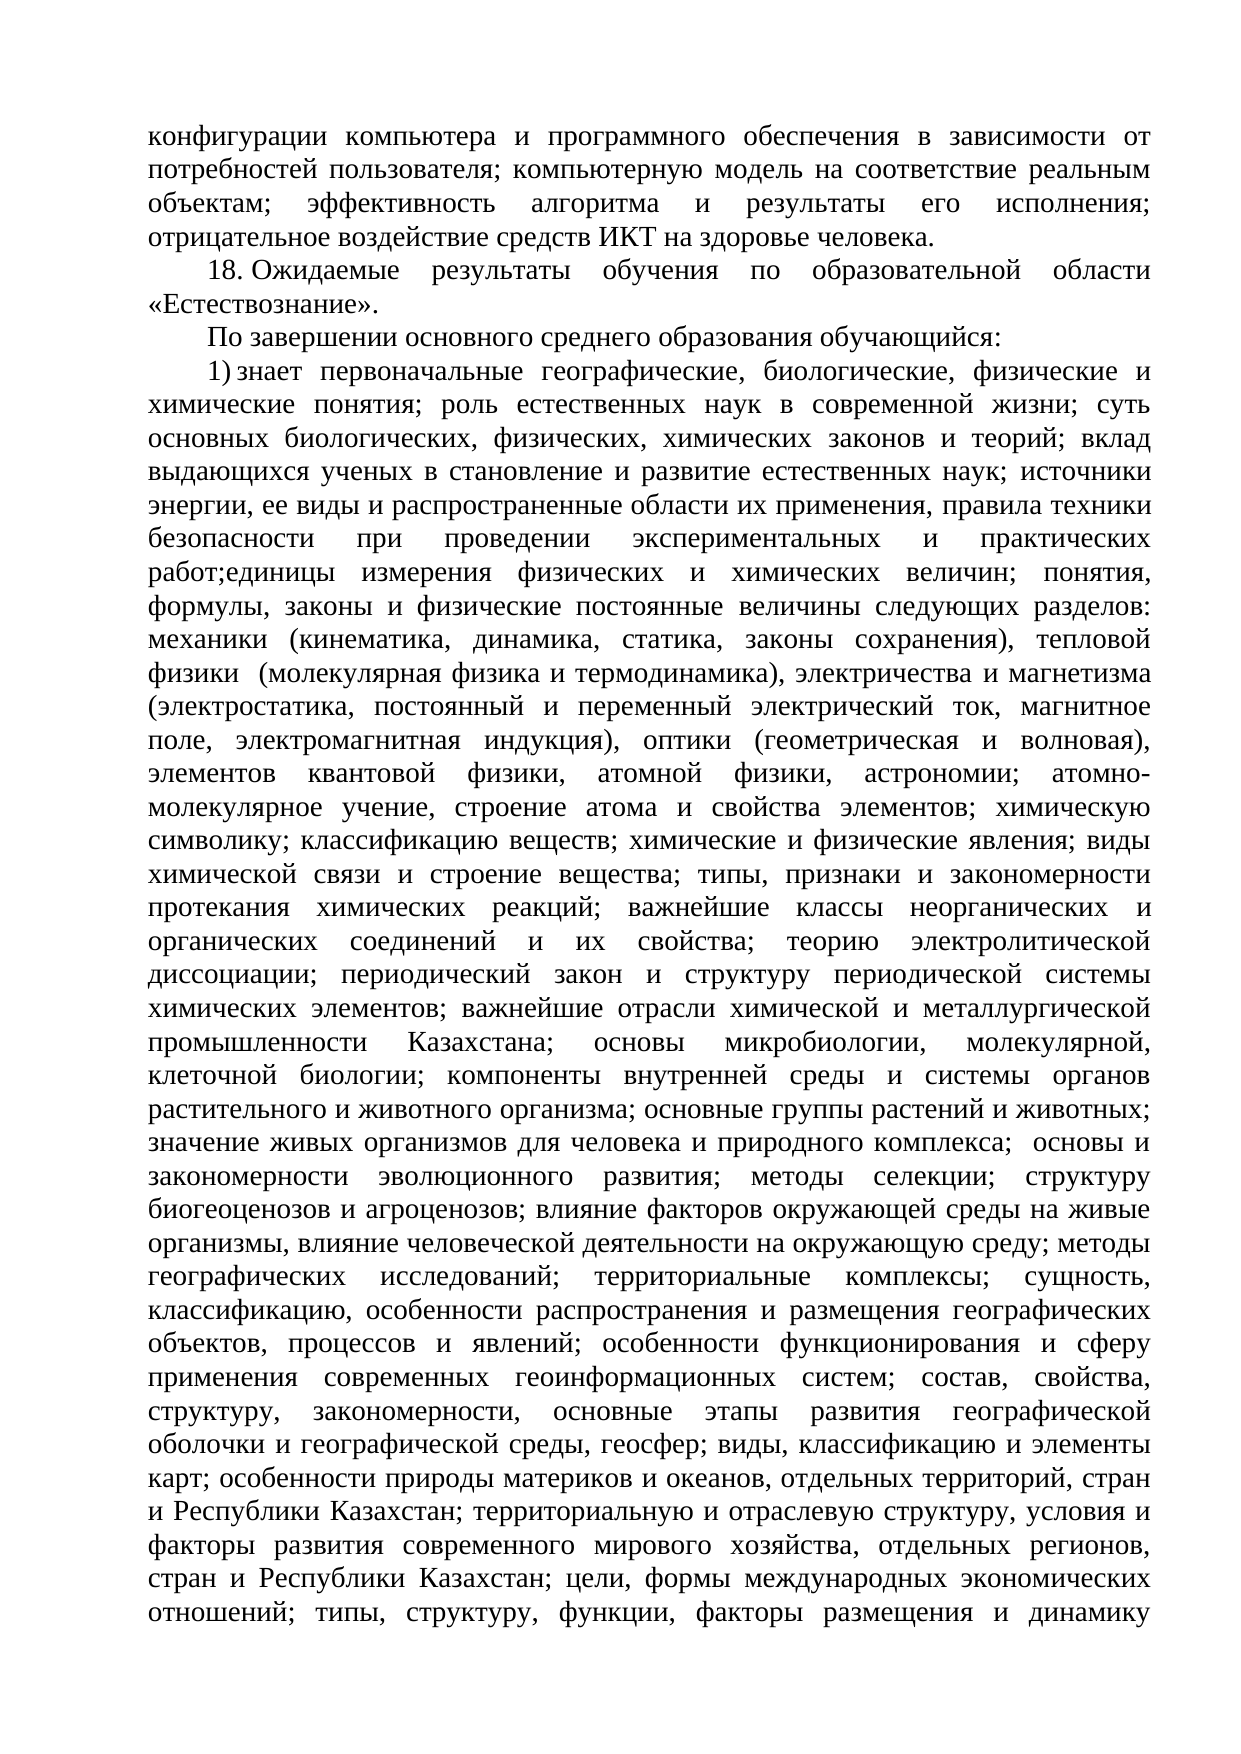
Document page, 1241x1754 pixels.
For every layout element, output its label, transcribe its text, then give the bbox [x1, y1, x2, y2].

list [148, 118, 1152, 252]
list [148, 353, 1152, 1627]
list Ожидаемые результаты обучения по образовательной области «Естествознание». [148, 252, 1152, 319]
text По завершении основного среднего образования обучающийся: [148, 319, 1152, 353]
